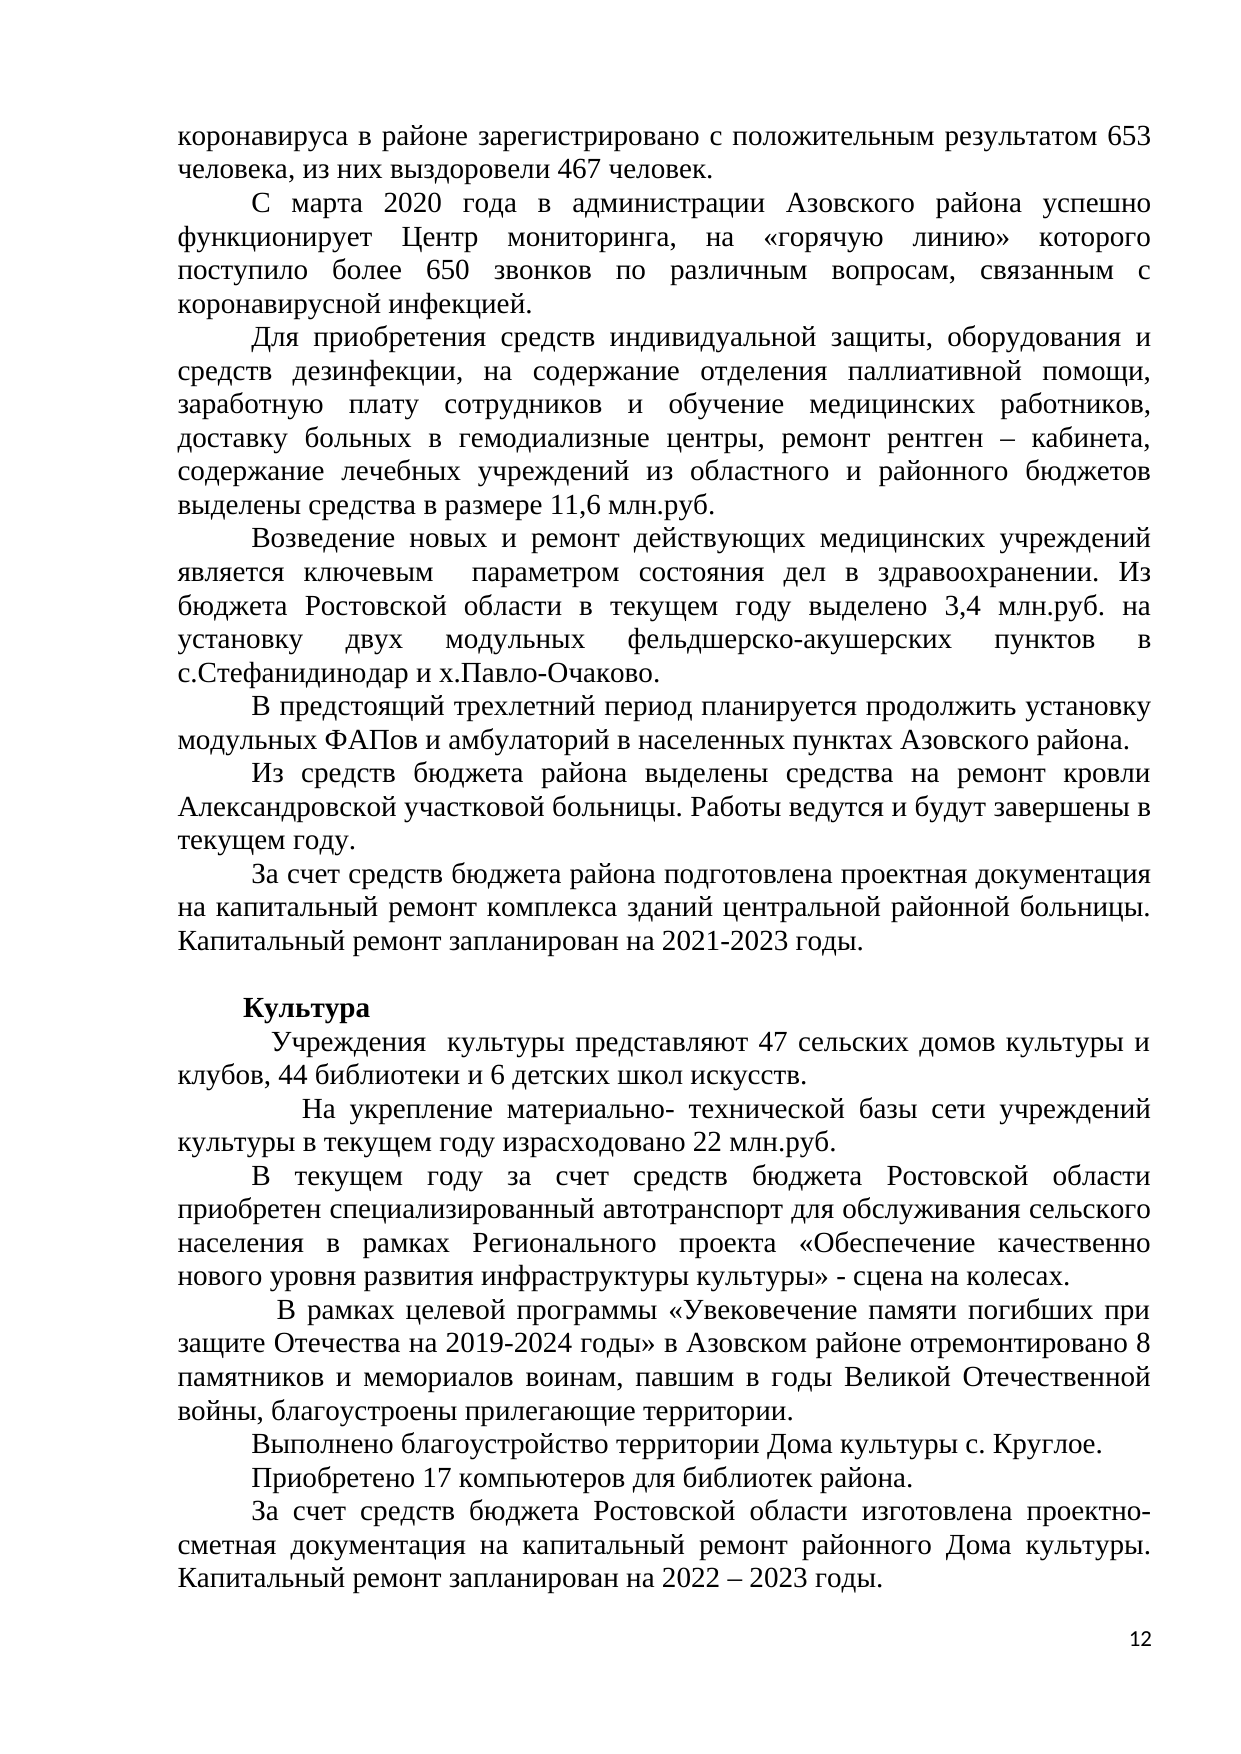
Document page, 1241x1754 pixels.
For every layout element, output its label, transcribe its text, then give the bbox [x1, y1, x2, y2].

text Культура [177, 990, 1152, 1024]
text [177, 118, 1152, 185]
text С марта 2020 года в администрации Азовского района успешно функционирует Центр мониторинга, на «горячую линию» которого поступило более 650 звонков по различным вопросам, связанным с коронавирусной инфекцией. [177, 185, 1152, 319]
text Приобретено 17 компьютеров для библиотек района. [177, 1460, 1152, 1493]
text Учреждения культуры представляют 47 сельских домов культуры и клубов, 44 библиотеки и 6 детских школ искусств. [177, 1024, 1152, 1091]
text В предстоящий трехлетний период планируется продолжить установку модульных ФАПов и амбулаторий в населенных пунктах Азовского района. [177, 688, 1152, 755]
text За счет средств бюджета района подготовлена проектная документация на капитальный ремонт комплекса зданий центральной районной больницы. Капитальный ремонт запланирован на 2021-2023 годы. [177, 856, 1152, 957]
text Выполнено благоустройство территории Дома культуры с. Круглое. [177, 1426, 1152, 1460]
text В текущем году за счет средств бюджета Ростовской области приобретен специализированный автотранспорт для обслуживания сельского населения в рамках Регионального проекта «Обеспечение качественно нового уровня развития инфраструктуры культуры» - сцена на колесах. [177, 1158, 1152, 1292]
text Возведение новых и ремонт действующих медицинских учреждений является ключевым параметром состояния дел в здравоохранении. Из бюджета Ростовской области в текущем году выделено 3,4 млн.руб. на установку двух модульных фельдшерско-акушерских пунктов в с.Стефанидинодар и х.Павло-Очаково. [177, 521, 1152, 688]
text Для приобретения средств индивидуальной защиты, оборудования и средств дезинфекции, на содержание отделения паллиативной помощи, заработную плату сотрудников и обучение медицинских работников, доставку больных в гемодиализные центры, ремонт рентген – кабинета, содержание лечебных учреждений из областного и районного бюджетов выделены средства в размере 11,6 млн.руб. [177, 319, 1152, 521]
text В рамках целевой программы «Увековечение памяти погибших при защите Отечества на 2019-2024 годы» в Азовском районе отремонтировано 8 памятников и мемориалов воинам, павшим в годы Великой Отечественной войны, благоустроены прилегающие территории. [177, 1292, 1152, 1426]
text На укрепление материально- технической базы сети учреждений культуры в текущем году израсходовано 22 млн.руб. [177, 1091, 1152, 1158]
text За счет средств бюджета Ростовской области изготовлена проектно-сметная документация на капитальный ремонт районного Дома культуры. Капитальный ремонт запланирован на 2022 – 2023 годы. [177, 1493, 1152, 1594]
text Из средств бюджета района выделены средства на ремонт кровли Александровской участковой больницы. Работы ведутся и будут завершены в текущем году. [177, 755, 1152, 856]
